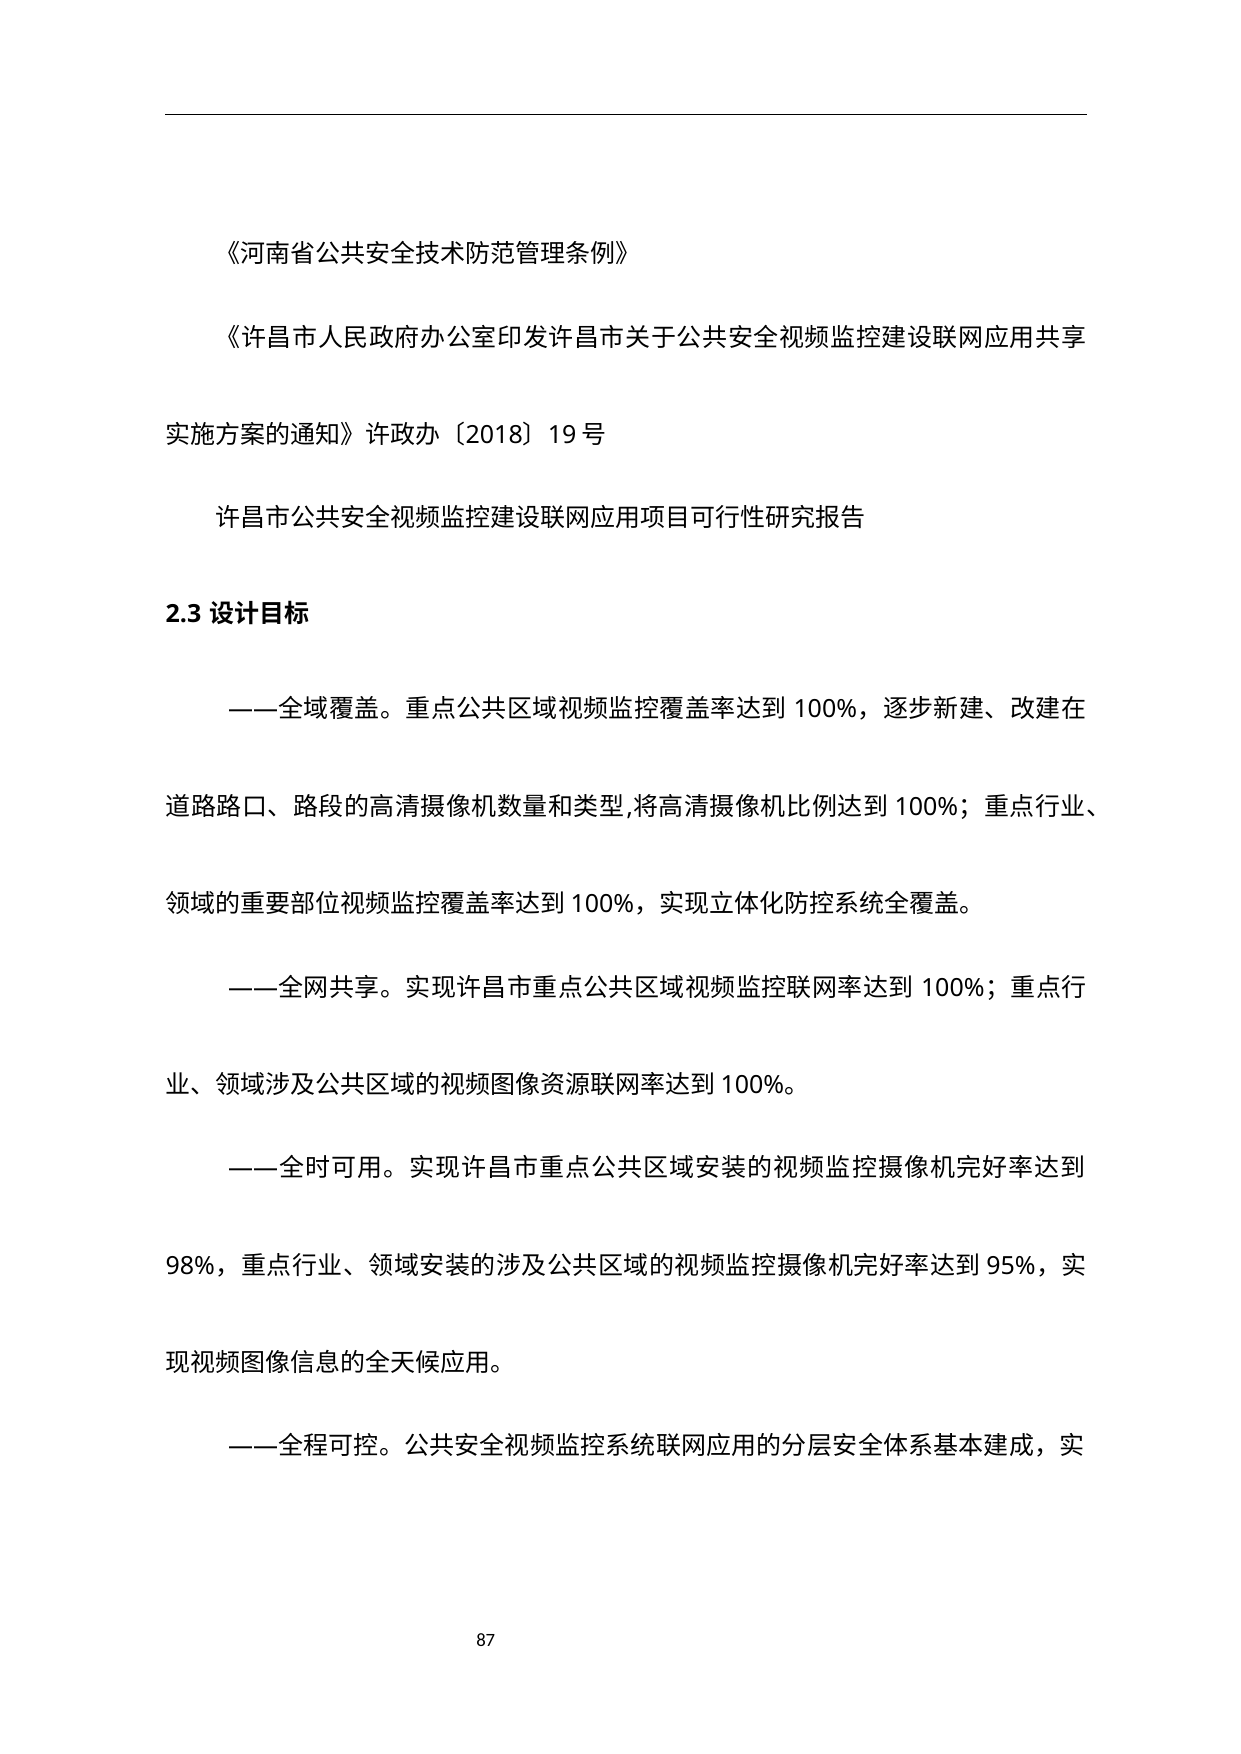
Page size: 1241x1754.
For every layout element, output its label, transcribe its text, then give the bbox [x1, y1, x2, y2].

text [165, 1411, 1087, 1476]
text 《许昌市人民政府办公室印发许昌市关于公共安全视频监控建设联网应用共享实施方案的通知》许政办〔2018〕19号 [165, 303, 1087, 465]
text ——全网共享。实现许昌市重点公共区域视频监控联网率达到100%；重点行业、领域涉及公共区域的视频图像资源联网率达到100%。 [165, 953, 1087, 1115]
text ——全时可用。实现许昌市重点公共区域安装的视频监控摄像机完好率达到98%，重点行业、领域安装的涉及公共区域的视频监控摄像机完好率达到95%，实现视频图像信息的全天候应用。 [165, 1133, 1087, 1393]
text 《河南省公共安全技术防范管理条例》 [165, 219, 1087, 284]
text 许昌市公共安全视频监控建设联网应用项目可行性研究报告 [165, 483, 1087, 548]
subtitle 设计目标 [165, 579, 1087, 644]
text ——全域覆盖。重点公共区域视频监控覆盖率达到100%，逐步新建、改建在道路路口、路段的高清摄像机数量和类型,将高清摄像机比例达到100%；重点行业、领域的重要部位视频监控覆盖率达到100%，实现立体化防控系统全覆盖。 [165, 674, 1087, 934]
